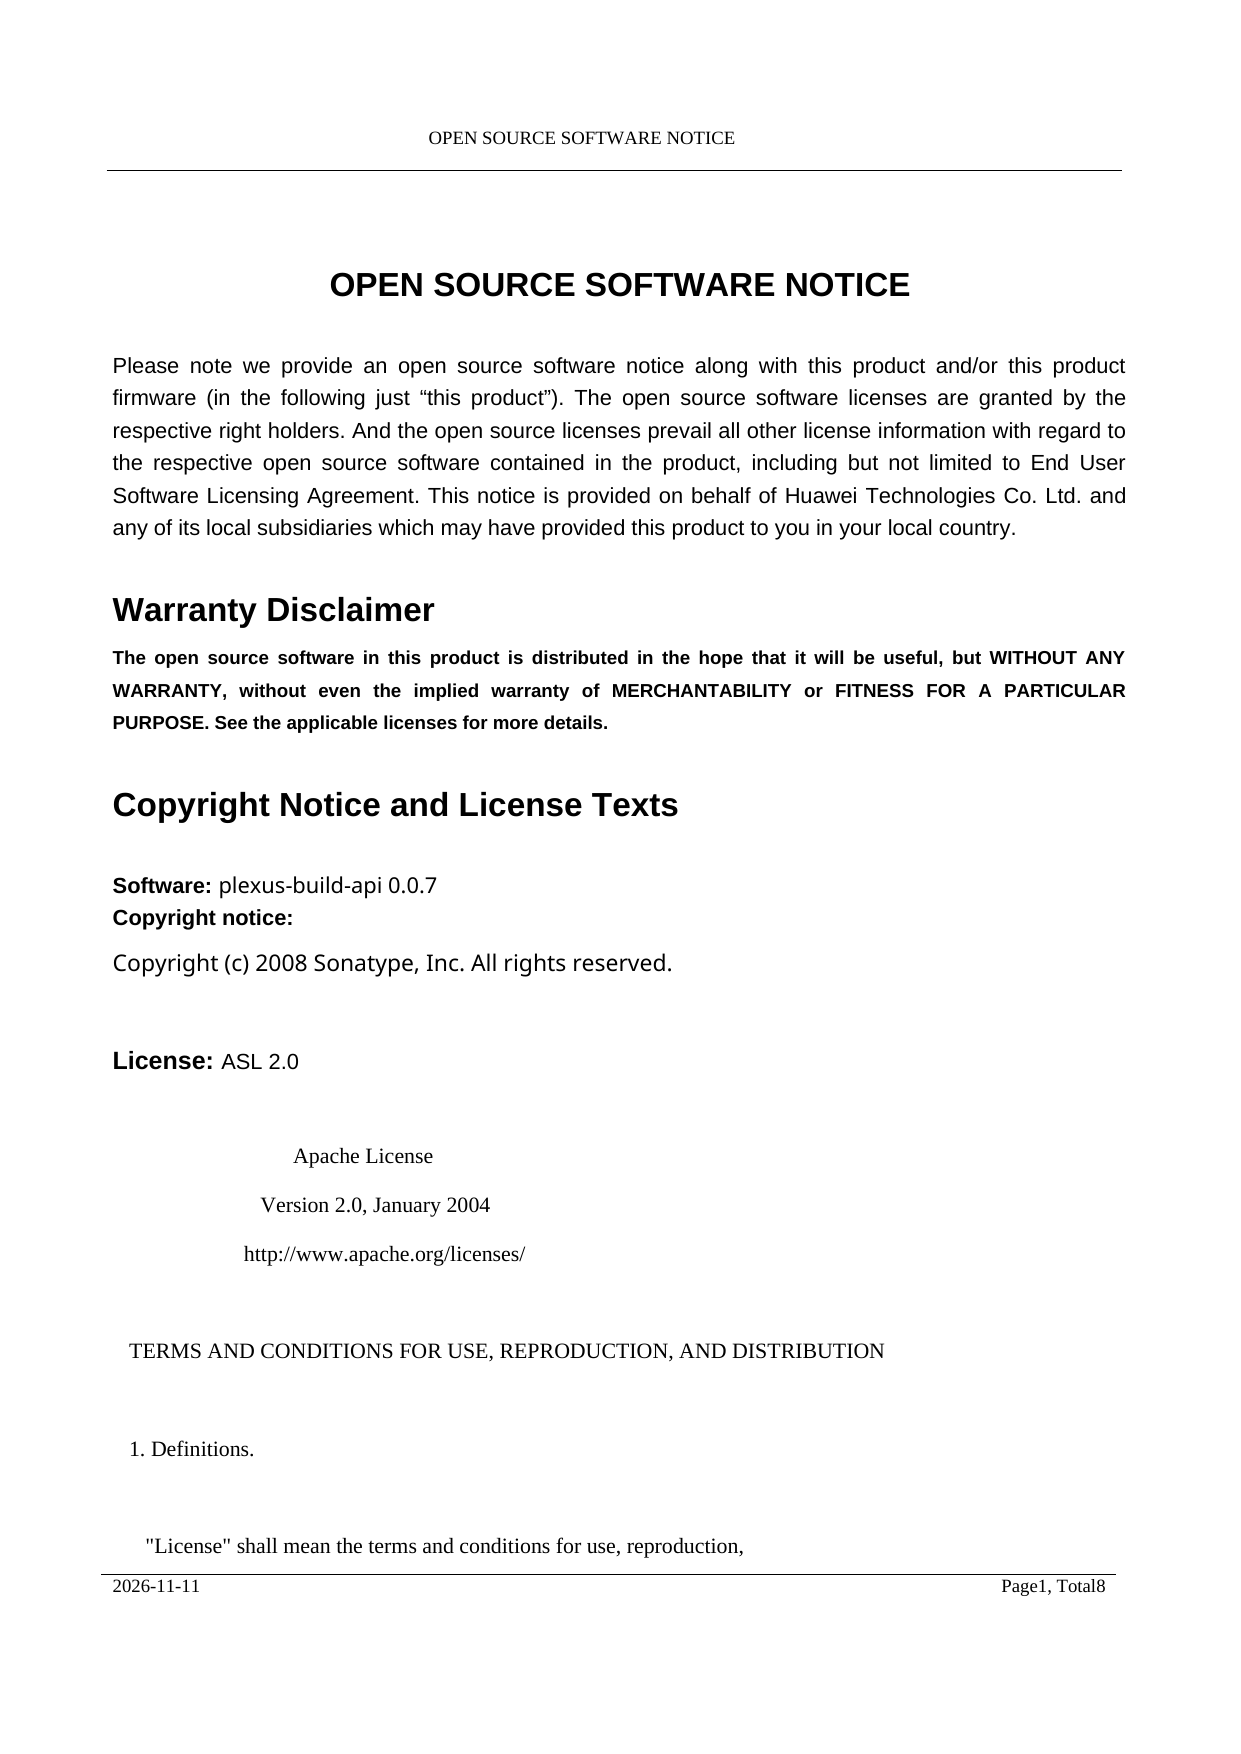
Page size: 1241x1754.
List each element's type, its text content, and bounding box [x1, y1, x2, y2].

text Copyright Notice and License Texts [112, 771, 1128, 836]
text Software: plexus-build-api 0.0.7 [112, 869, 1128, 901]
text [112, 1091, 1128, 1562]
text OPEN SOURCE SOFTWARE NOTICE [112, 251, 1128, 316]
text License: ASL 2.0 [112, 1044, 1128, 1077]
text Please note we provide an open source software notice along with this product and/or this product firmware (in the following just “this product”). The open source software licenses are granted by the respective right holders. And the open source licenses prevail all other license information with regard to the respective open source software contained in the product, including but not limited to End User Software Licensing Agreement. This notice is provided on behalf of Huawei Technologies Co. Ltd. and any of its local subsidiaries which may have provided this product to you in your local country. [112, 349, 1128, 544]
text The open source software in this product is distributed in the hope that it will be useful, but WITHOUT ANY WARRANTY, without even the implied warranty of MERCHANTABILITY or FITNESS FOR A PARTICULAR PURPOSE. See the applicable licenses for more details. [112, 641, 1128, 739]
text Copyright notice: [112, 901, 1128, 934]
text Warranty Disclaimer [112, 576, 1128, 641]
text Copyright (c) 2008 Sonatype, Inc. All rights reserved. [112, 947, 1128, 1028]
